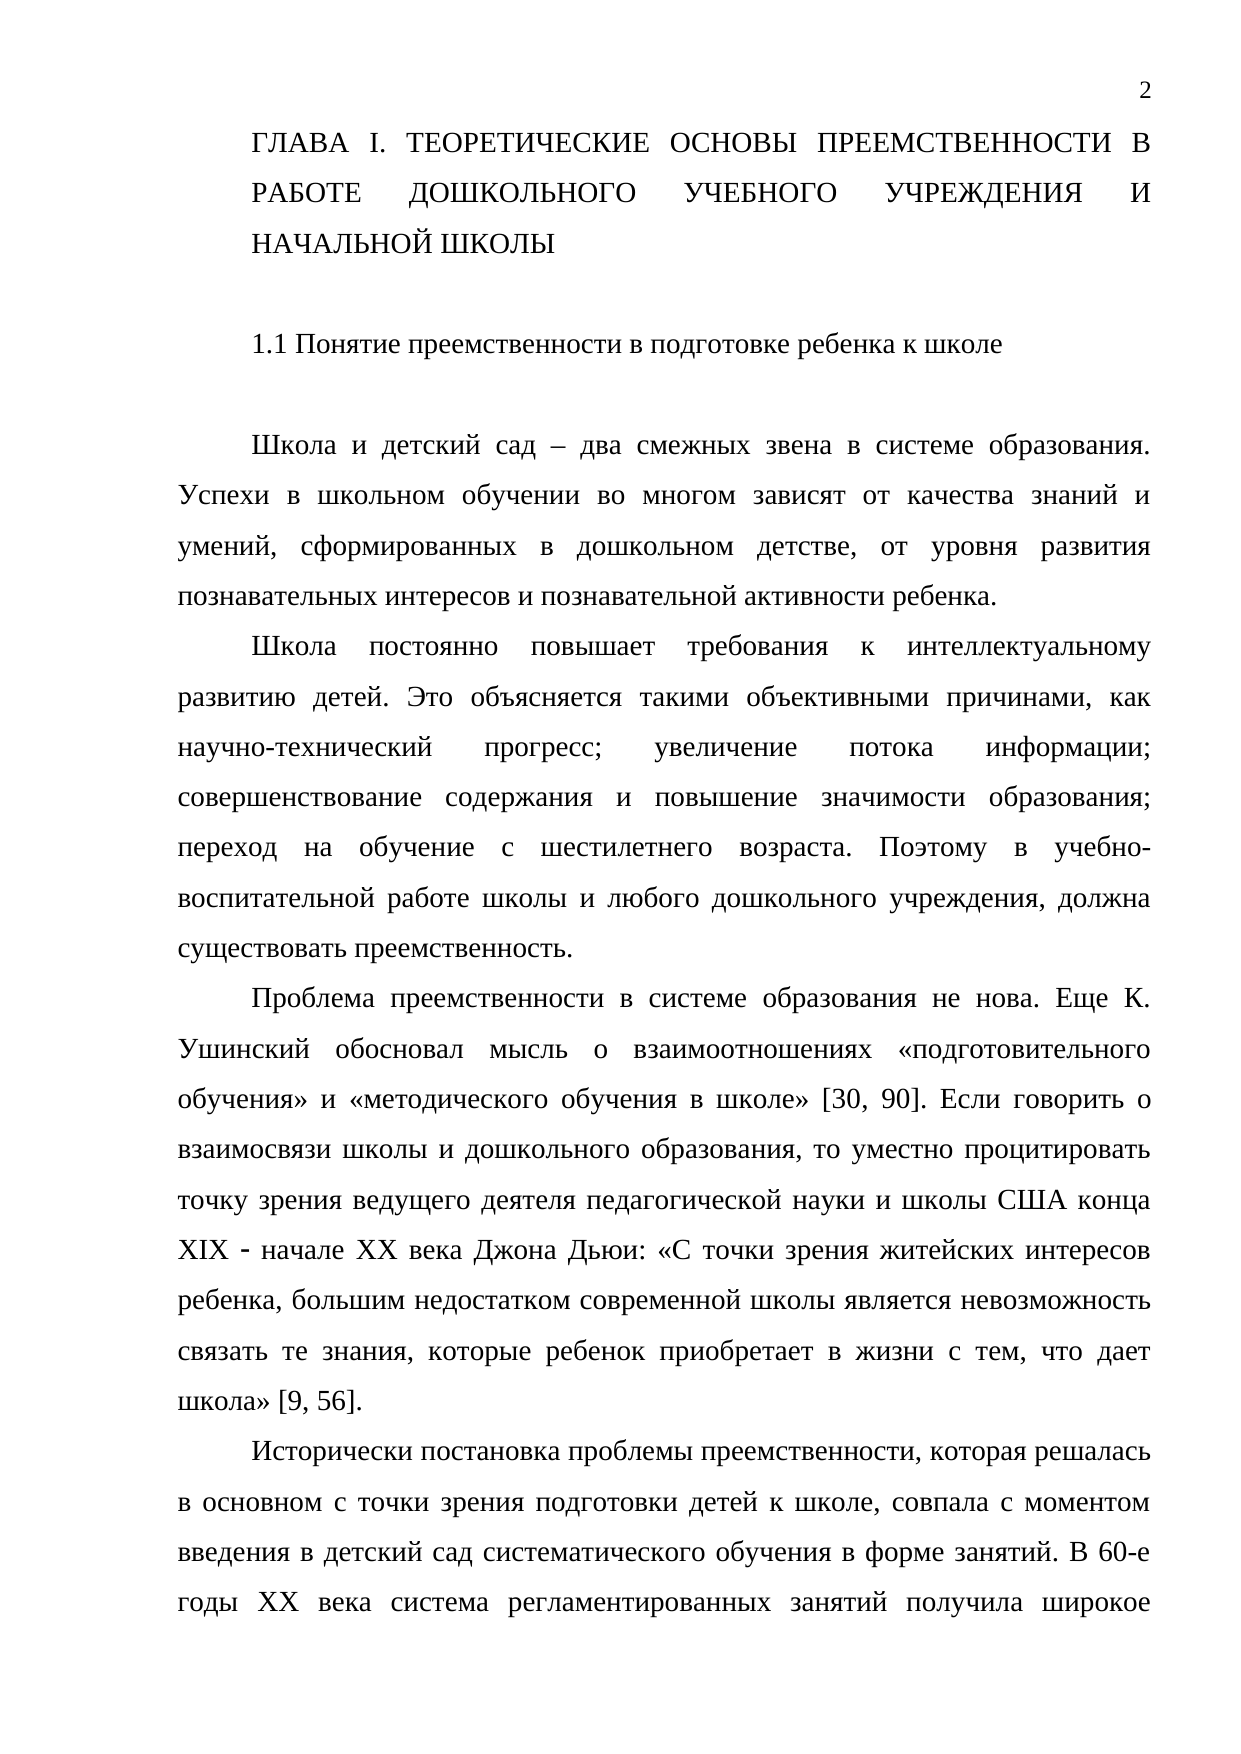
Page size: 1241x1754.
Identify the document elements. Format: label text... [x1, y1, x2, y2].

text Школа постоянно повышает требования к интеллектуальному развитию детей. Это объясняется такими объективными причинами, как научно-технический прогресс; увеличение потока информации; совершенствование содержания и повышение значимости образования; переход на обучение с шестилетнего возраста. Поэтому в учебно-воспитательной работе школы и любого дошкольного учреждения, должна существовать преемственность. [177, 628, 1152, 964]
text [177, 1433, 1152, 1618]
subtitle 1.1 Понятие преемственности в подготовке ребенка к школе [177, 326, 1152, 360]
text Школа и детский сад – два смежных звена в системе образования. Успехи в школьном обучении во многом зависят от качества знаний и умений, сформированных в дошкольном детстве, от уровня развития познавательных интересов и познавательной активности ребенка. [177, 427, 1152, 612]
text ГЛАВА I. ТЕОРЕТИЧЕСКИЕ ОСНОВЫ ПРЕЕМСТВЕННОСТИ В РАБОТЕ ДОШКОЛЬНОГО УЧЕБНОГО УЧРЕЖДЕНИЯ И НАЧАЛЬНОЙ ШКОЛЫ [251, 125, 1152, 259]
text Проблема преемственности в системе образования не нова. Еще К. Ушинский обосновал мысль о взаимоотношениях «подготовительного обучения» и «методического обучения в школе» [30, 90]. Если говорить о взаимосвязи школы и дошкольного образования, то уместно процитировать точку зрения ведущего деятеля педагогической науки и школы США конца XIX начале XX века Джона Дьюи: «С точки зрения житейских интересов ребенка, большим недостатком современной школы является невозможность связать те знания, которые ребенок приобретает в жизни с тем, что дает школа» [9, 56]. [177, 981, 1152, 1417]
